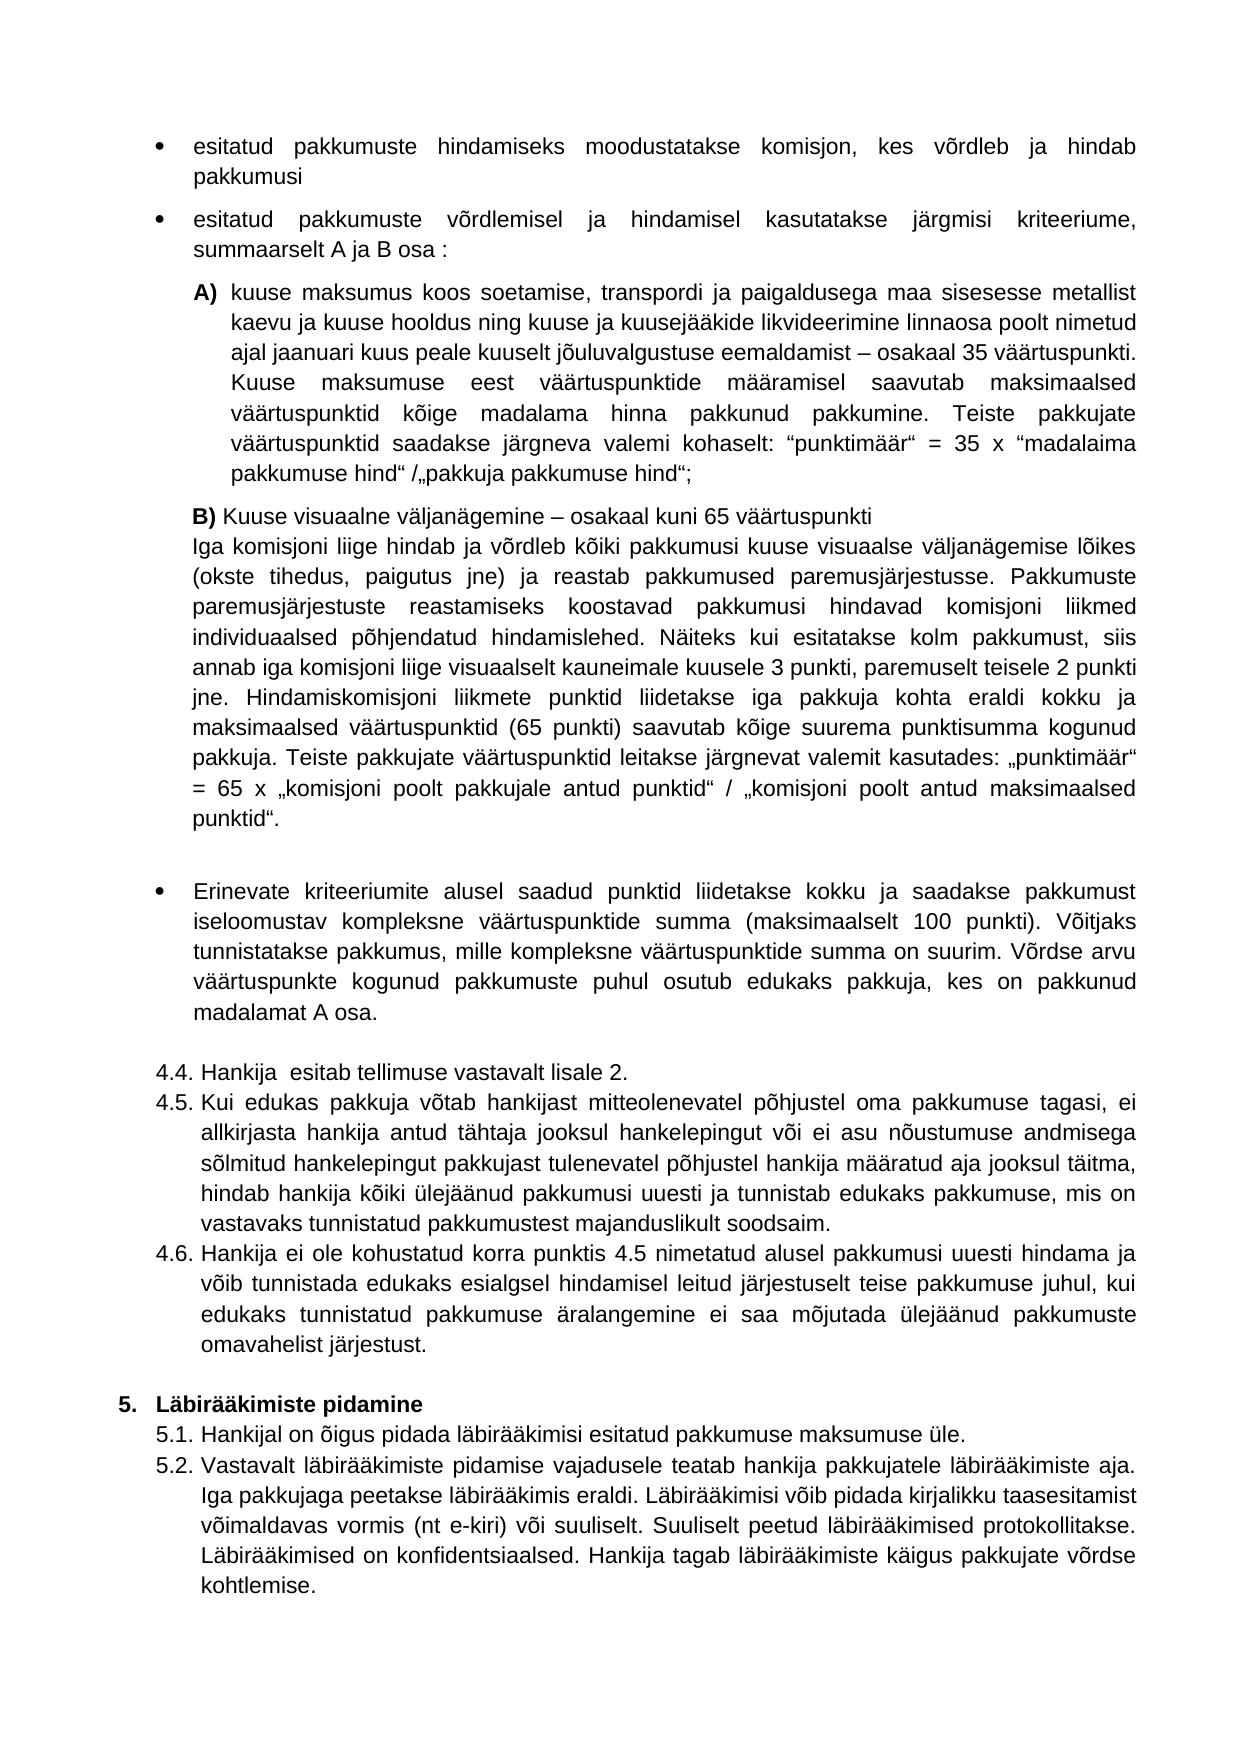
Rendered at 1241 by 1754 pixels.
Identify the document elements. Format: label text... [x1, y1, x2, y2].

list esitatud pakkumuste hindamiseks moodustatakse komisjon, kes võrdleb ja hindab pakkumusi [156, 133, 1137, 189]
list Kui edukas pakkuja võtab hankijast mitteolenevatel põhjustel oma pakkumuse tagasi, ei allkirjasta hankija antud tähtaja jooksul hankelepingut või ei asu nõustumuse andmisega sõlmitud hankelepingut pakkujast tulenevatel põhjustel hankija määratud aja jooksul täitma, hindab hankija kõiki ülejäänud pakkumusi uuesti ja tunnistab edukaks pakkumuse, mis on vastavaks tunnistatud pakkumustest majanduslikult soodsaim. [156, 1089, 1137, 1236]
text Iga komisjoni liige hindab ja võrdleb kõiki pakkumusi kuuse visuaalse väljanägemise lõikes (okste tihedus, paigutus jne) ja reastab pakkumused paremusjärjestusse. Pakkumuste paremusjärjestuste reastamiseks koostavad pakkumusi hindavad komisjoni liikmed individuaalsed põhjendatud hindamislehed. Näiteks kui esitatakse kolm pakkumust, siis annab iga komisjoni liige visuaalselt kauneimale kuusele 3 punkti, paremuselt teisele 2 punkti jne. Hindamiskomisjoni liikmete punktid liidetakse iga pakkuja kohta eraldi kokku ja maksimaalsed väärtuspunktid (65 punkti) saavutab kõige suurema punktisumma kogunud pakkuja. Teiste pakkujate väärtuspunktid leitakse järgnevat valemit kasutades: „punktimäär“ = 65 x „komisjoni poolt pakkujale antud punktid“ / „komisjoni poolt antud maksimaalsed punktid“. [192, 533, 1137, 831]
text B) Kuuse visuaalne väljanägemine – osakaal kuni 65 väärtuspunkti [118, 503, 1137, 529]
list Läbirääkimiste pidamine [118, 1391, 1137, 1418]
list Hankija ei ole kohustatud korra punktis 4.5 nimetatud alusel pakkumusi uuesti hindama ja võib tunnistada edukaks esialgsel hindamisel leitud järjestuselt teise pakkumuse juhul, kui edukaks tunnistatud pakkumuse äralangemine ei saa mõjutada ülejäänud pakkumuste omavahelist järjestust. [156, 1240, 1137, 1357]
list Vastavalt läbirääkimiste pidamise vajadusele teatab hankija pakkujatele läbirääkimiste aja. Iga pakkujaga peetakse läbirääkimis eraldi. Läbirääkimisi võib pidada kirjalikku taasesitamist võimaldavas vormis (nt e-kiri) või suuliselt. Suuliselt peetud läbirääkimised protokollitakse. Läbirääkimised on konfidentsiaalsed. Hankija tagab läbirääkimiste käigus pakkujate võrdse kohtlemise. [156, 1452, 1137, 1599]
list Hankijal on õigus pidada läbirääkimisi esitatud pakkumuse maksumuse üle. [156, 1421, 1137, 1448]
list esitatud pakkumuste võrdlemisel ja hindamisel kasutatakse järgmisi kriteeriume, summaarselt A ja B osa : [156, 206, 1137, 262]
list Erinevate kriteeriumite alusel saadud punktid liidetakse kokku ja saadakse pakkumust iseloomustav kompleksne väärtuspunktide summa (maksimaalselt 100 punkti). Võitjaks tunnistatakse pakkumus, mille kompleksne väärtuspunktide summa on suurim. Võrdse arvu väärtuspunkte kogunud pakkumuste puhul osutub edukaks pakkuja, kes on pakkunud madalamat A osa. [156, 878, 1137, 1025]
list kuuse maksumus koos soetamise, transpordi ja paigaldusega maa sisesesse metallist kaevu ja kuuse hooldus ning kuuse ja kuusejääkide likvideerimine linnaosa poolt nimetud ajal jaanuari kuus peale kuuselt jõuluvalgustuse eemaldamist – osakaal 35 väärtuspunkti. Kuuse maksumuse eest väärtuspunktide määramisel saavutab maksimaalsed väärtuspunktid kõige madalama hinna pakkunud pakkumine. Teiste pakkujate väärtuspunktid saadakse järgneva valemi kohaselt: “punktimäär“ = 35 x “madalaima pakkumuse hind“ /„pakkuja pakkumuse hind“; [193, 279, 1137, 486]
list Hankija esitab tellimuse vastavalt lisale 2. [156, 1059, 1137, 1085]
